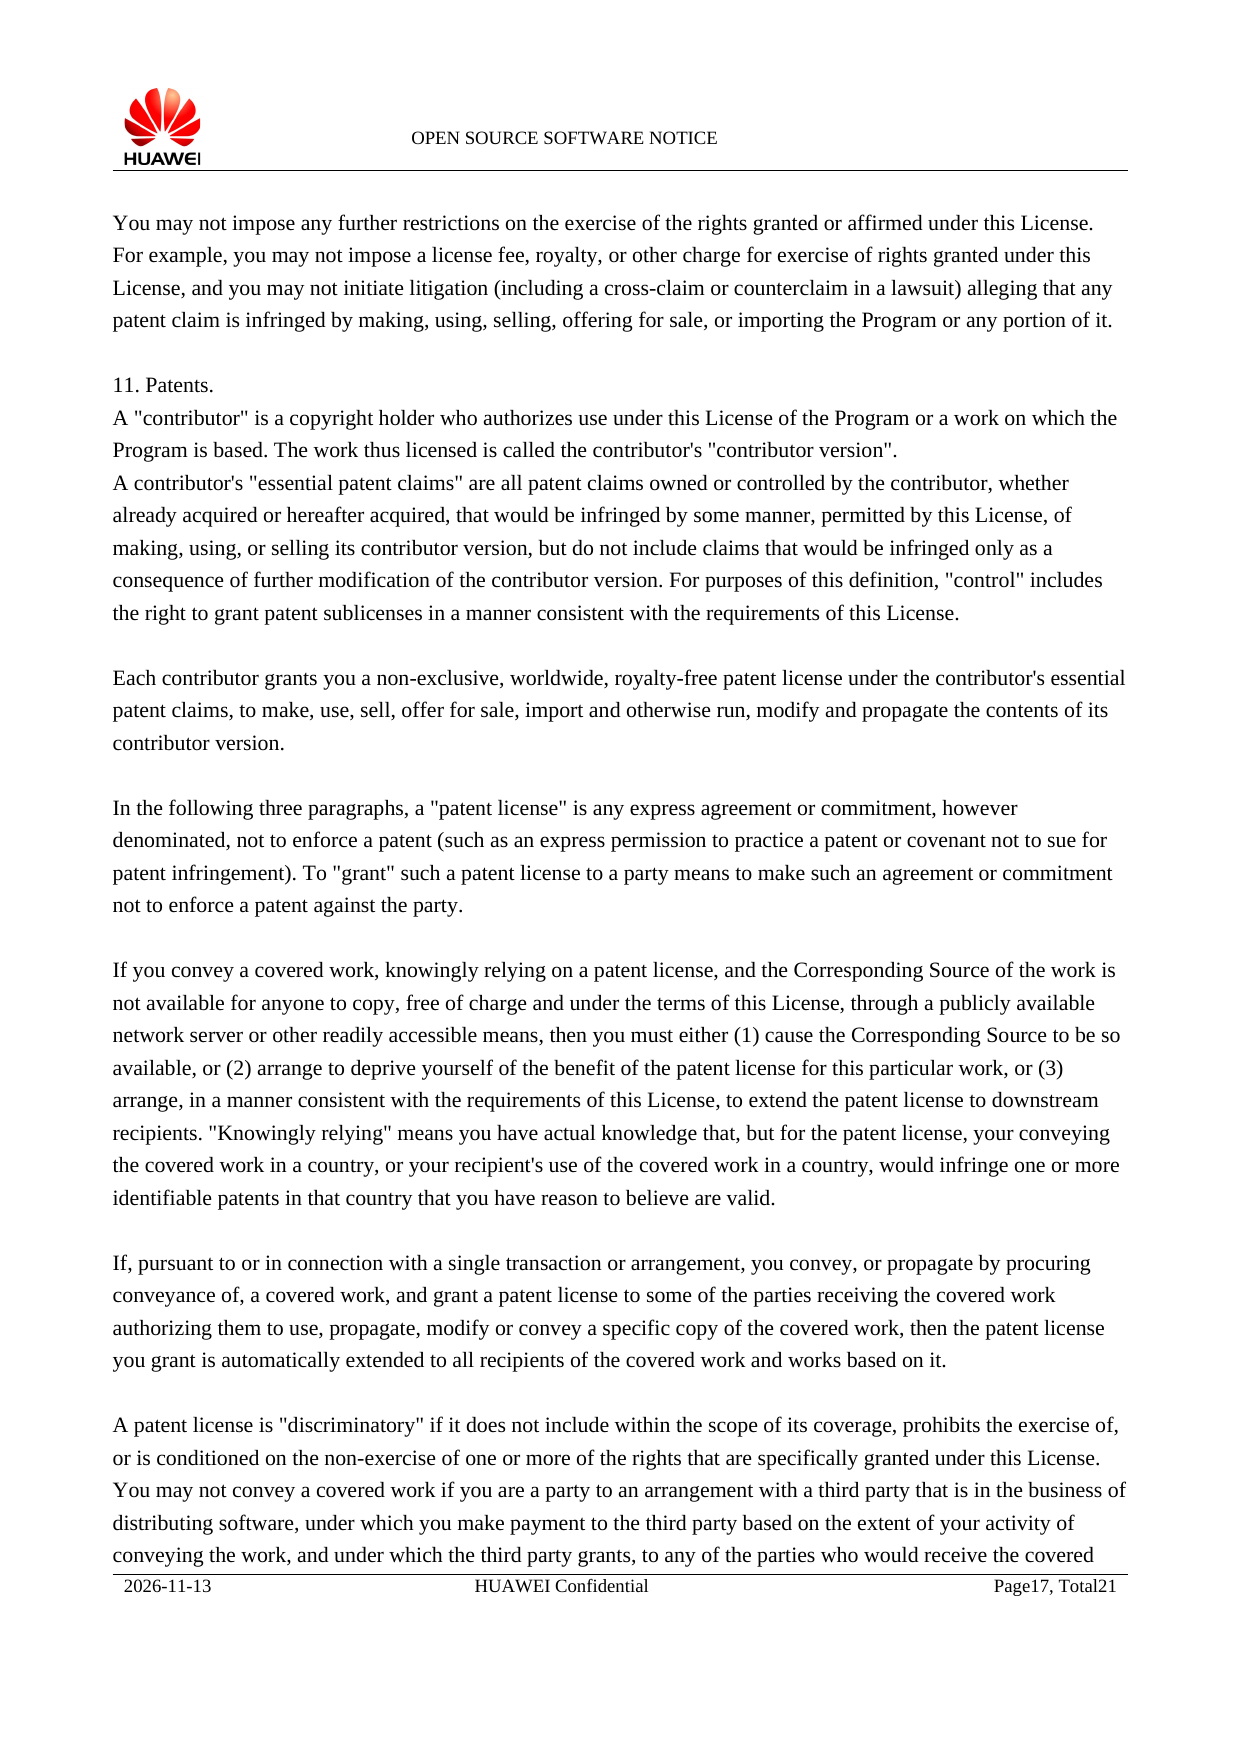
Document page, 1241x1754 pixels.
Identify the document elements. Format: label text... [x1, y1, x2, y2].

text A "contributor" is a copyright holder who authorizes use under this License of the Program or a work on which the Program is based. The work thus licensed is called the contributor's "contributor version". [112, 401, 1128, 466]
picture [124, 88, 201, 165]
text You may not impose any further restrictions on the exercise of the rights granted or affirmed under this License. For example, you may not impose a license fee, royalty, or other charge for exercise of rights granted under this License, and you may not initiate litigation (including a cross-claim or counterclaim in a lawsuit) alleging that any patent claim is infringed by making, using, selling, offering for sale, or importing the Program or any portion of it. [112, 206, 1128, 336]
text Each contributor grants you a non-exclusive, worldwide, royalty-free patent license under the contributor's essential patent claims, to make, use, sell, offer for sale, import and otherwise run, modify and propagate the contents of its contributor version. [112, 661, 1128, 759]
text A contributor's "essential patent claims" are all patent claims owned or controlled by the contributor, whether already acquired or hereafter acquired, that would be infringed by some manner, permitted by this License, of making, using, or selling its contributor version, but do not include claims that would be infringed only as a consequence of further modification of the contributor version. For purposes of this definition, "control" includes the right to grant patent sublicenses in a manner consistent with the requirements of this License. [112, 466, 1128, 629]
text If, pursuant to or in connection with a single transaction or arrangement, you convey, or propagate by procuring conveyance of, a covered work, and grant a patent license to some of the parties receiving the covered work authorizing them to use, propagate, modify or convey a specific copy of the covered work, then the patent license you grant is automatically extended to all recipients of the covered work and works based on it. [112, 1246, 1128, 1376]
text If you convey a covered work, knowingly relying on a patent license, and the Corresponding Source of the work is not available for anyone to copy, free of charge and under the terms of this License, through a publicly available network server or other readily accessible means, then you must either (1) cause the Corresponding Source to be so available, or (2) arrange to deprive yourself of the benefit of the patent license for this particular work, or (3) arrange, in a manner consistent with the requirements of this License, to extend the patent license to downstream recipients. "Knowingly relying" means you have actual knowledge that, but for the patent license, your conveying the covered work in a country, or your recipient's use of the covered work in a country, would infringe one or more identifiable patents in that country that you have reason to believe are valid. [112, 954, 1128, 1214]
text In the following three paragraphs, a "patent license" is any express agreement or commitment, however denominated, not to enforce a patent (such as an express permission to practice a patent or covenant not to sue for patent infringement). To "grant" such a patent license to a party means to make such an agreement or commitment not to enforce a patent against the party. [112, 791, 1128, 921]
text 11. Patents. [112, 369, 1128, 401]
